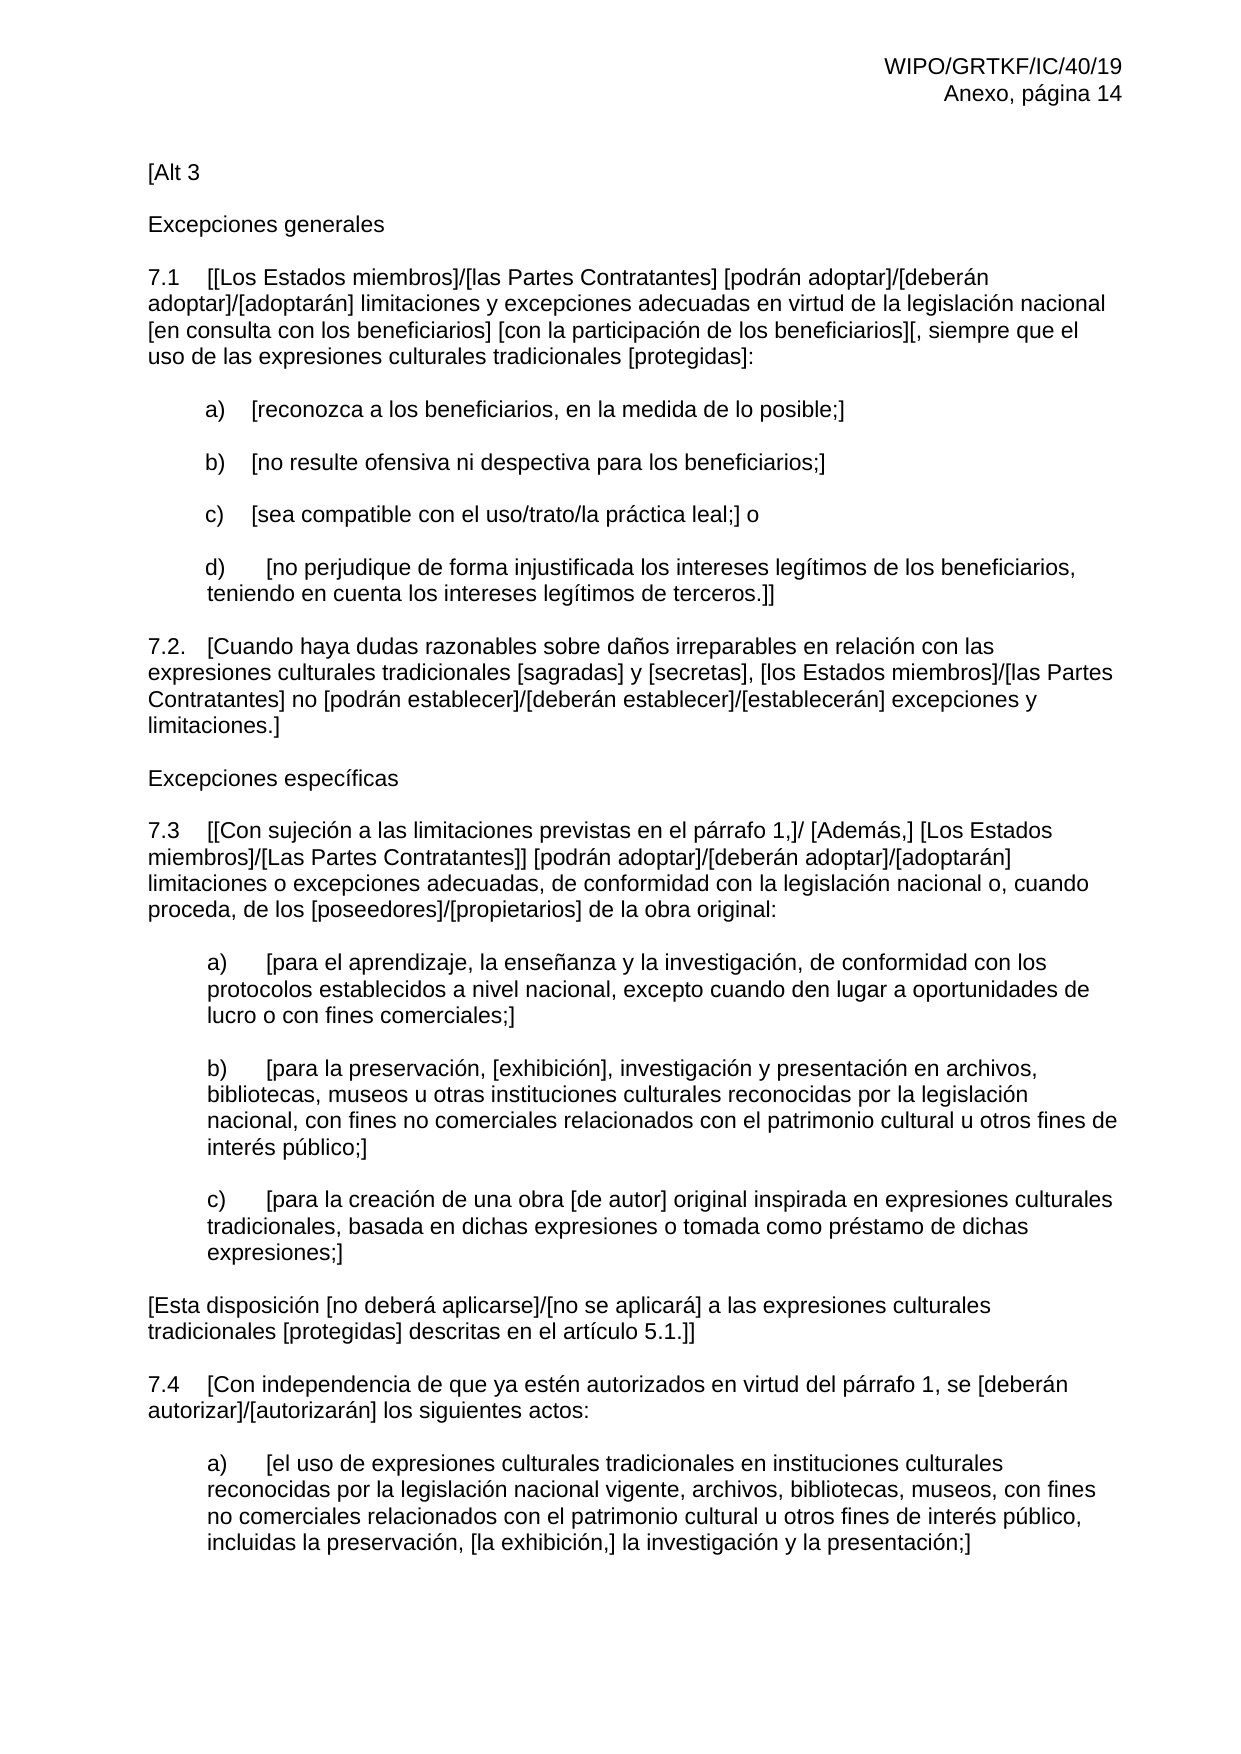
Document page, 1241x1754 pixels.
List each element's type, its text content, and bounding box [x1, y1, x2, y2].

text 7.3 [[Con sujeción a las limitaciones previstas en el párrafo 1,]/ [Además,] [Los Estados miembros]/[Las Partes Contratantes]] [podrán adoptar]/[deberán adoptar]/[adoptarán] limitaciones o excepciones adecuadas, de conformidad con la legislación nacional o, cuando proceda, de los [poseedores]/[propietarios] de la obra original: [148, 817, 1122, 923]
text 7.4 [Con independencia de que ya estén autorizados en virtud del párrafo 1, se [deberán autorizar]/[autorizarán] los siguientes actos: [148, 1371, 1122, 1423]
text 7.2. [Cuando haya dudas razonables sobre daños irreparables en relación con las expresiones culturales tradicionales [sagradas] y [secretas], [los Estados miembros]/[las Partes Contratantes] no [podrán establecer]/[deberán establecer]/[establecerán] excepciones y limitaciones.] [148, 633, 1122, 738]
text Excepciones generales [148, 211, 1122, 238]
text 7.1 [[Los Estados miembros]/[las Partes Contratantes] [podrán adoptar]/[deberán adoptar]/[adoptarán] limitaciones y excepciones adecuadas en virtud de la legislación nacional [en consulta con los beneficiarios] [con la participación de los beneficiarios][, siempre que el uso de las expresiones culturales tradicionales [protegidas]: [148, 264, 1122, 369]
list [no resulte ofensiva ni despectiva para los beneficiarios;] [205, 448, 1122, 475]
list [para la creación de una obra [de autor] original inspirada en expresiones culturales tradicionales, basada en dichas expresiones o tomada como préstamo de dichas expresiones;] [207, 1186, 1122, 1265]
list [para el aprendizaje, la enseñanza y la investigación, de conformidad con los protocolos establecidos a nivel nacional, excepto cuando den lugar a oportunidades de lucro o con fines comerciales;] [207, 949, 1122, 1028]
text [Alt 3 [148, 158, 1122, 185]
list [para la preservación, [exhibición], investigación y presentación en archivos, bibliotecas, museos u otras instituciones culturales reconocidas por la legislación nacional, con fines no comerciales relacionados con el patrimonio cultural u otros fines de interés público;] [207, 1054, 1122, 1160]
list [el uso de expresiones culturales tradicionales en instituciones culturales reconocidas por la legislación nacional vigente, archivos, bibliotecas, museos, con fines no comerciales relacionados con el patrimonio cultural u otros fines de interés público, incluidas la preservación, [la exhibición,] la investigación y la presentación;] [207, 1450, 1122, 1555]
text [Esta disposición [no deberá aplicarse]/[no se aplicará] a las expresiones culturales tradicionales [protegidas] descritas en el artículo 5.1.]] [148, 1292, 1122, 1344]
list [reconozca a los beneficiarios, en la medida de lo posible;] [205, 396, 1122, 422]
text Excepciones específicas [148, 765, 1122, 791]
list [sea compatible con el uso/trato/la práctica leal;] o [205, 501, 1122, 527]
list [no perjudique de forma injustificada los intereses legítimos de los beneficiarios, teniendo en cuenta los intereses legítimos de terceros.]] [205, 554, 1122, 607]
